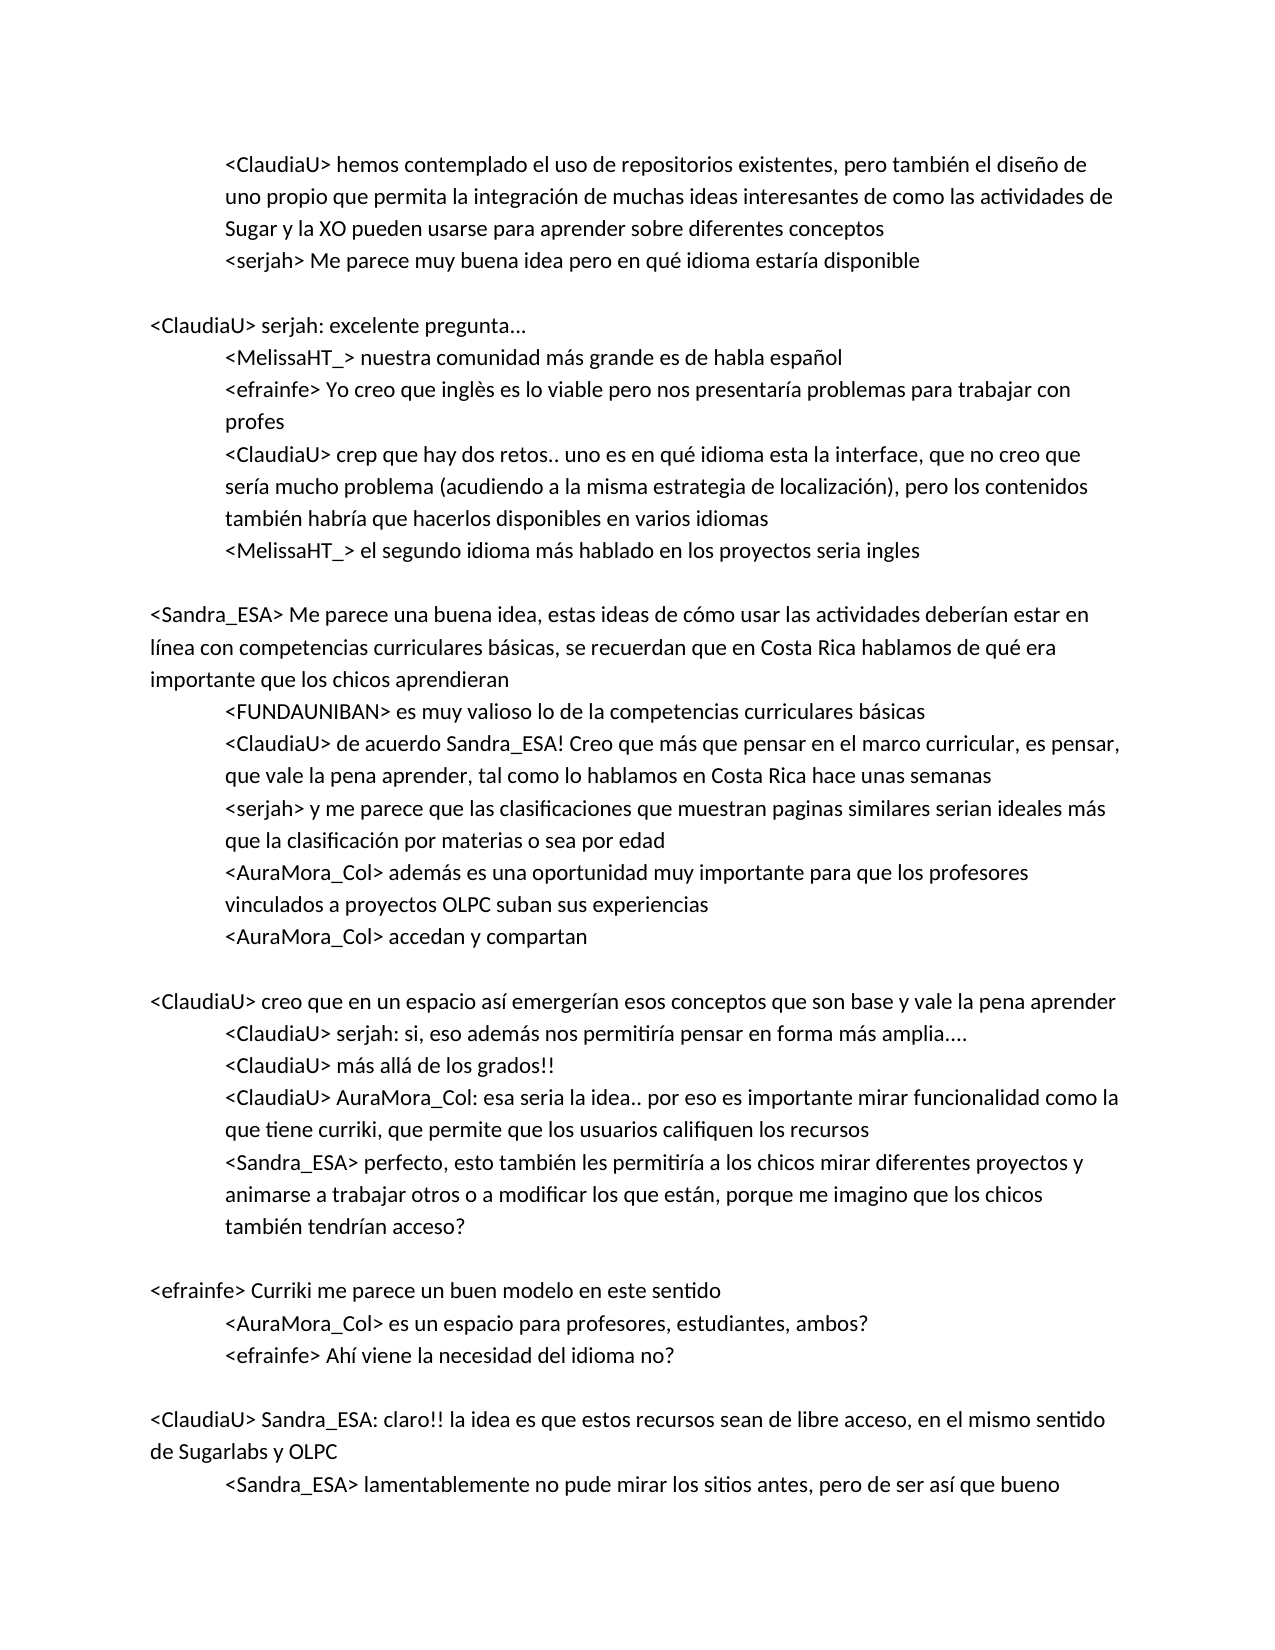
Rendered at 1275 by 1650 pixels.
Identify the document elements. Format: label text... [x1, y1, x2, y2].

text <ClaudiaU> creo que en un espacio así emergerían esos conceptos que son base y vale la pena aprender [150, 987, 1125, 1015]
text <Sandra_ESA> Me parece una buena idea, estas ideas de cómo usar las actividades deberían estar en línea con competencias curriculares básicas, se recuerdan que en Costa Rica hablamos de qué era importante que los chicos aprendieran [150, 601, 1125, 693]
text <ClaudiaU> serjah: si, eso además nos permitiría pensar en forma más amplia.... [150, 1019, 1125, 1047]
text <serjah> y me parece que las clasificaciones que muestran paginas similares serian ideales más que la clasificación por materias o sea por edad [225, 794, 1125, 854]
text <ClaudiaU> Sandra_ESA: claro!! la idea es que estos recursos sean de libre acceso, en el mismo sentido de Sugarlabs y OLPC [150, 1405, 1125, 1466]
text <ClaudiaU> crep que hay dos retos.. uno es en qué idioma esta la interface, que no creo que sería mucho problema (acudiendo a la misma estrategia de localización), pero los contenidos también habría que hacerlos disponibles en varios idiomas [225, 440, 1125, 532]
text <AuraMora_Col> además es una oportunidad muy importante para que los profesores vinculados a proyectos OLPC suban sus experiencias [225, 858, 1125, 918]
text <AuraMora_Col> accedan y compartan [150, 922, 1125, 951]
text <ClaudiaU> más allá de los grados!! [150, 1051, 1125, 1079]
text <efrainfe> Ahí viene la necesidad del idioma no? [150, 1341, 1125, 1369]
text <serjah> Me parece muy buena idea pero en qué idioma estaría disponible [150, 247, 1125, 274]
text <efrainfe> Curriki me parece un buen modelo en este sentido [150, 1277, 1125, 1304]
text <Sandra_ESA> lamentablemente no pude mirar los sitios antes, pero de ser así que bueno [150, 1470, 1125, 1498]
text <Sandra_ESA> perfecto, esto también les permitiría a los chicos mirar diferentes proyectos y animarse a trabajar otros o a modificar los que están, porque me imagino que los chicos también tendrían acceso? [225, 1148, 1125, 1240]
text <AuraMora_Col> es un espacio para profesores, estudiantes, ambos? [150, 1309, 1125, 1337]
text <MelissaHT_> el segundo idioma más hablado en los proyectos seria ingles [150, 536, 1125, 564]
text <ClaudiaU> hemos contemplado el uso de repositorios existentes, pero también el diseño de uno propio que permita la integración de muchas ideas interesantes de como las actividades de Sugar y la XO pueden usarse para aprender sobre diferentes conceptos [225, 150, 1125, 242]
text <MelissaHT_> nuestra comunidad más grande es de habla español [150, 343, 1125, 371]
text <ClaudiaU> de acuerdo Sandra_ESA! Creo que más que pensar en el marco curricular, es pensar, que vale la pena aprender, tal como lo hablamos en Costa Rica hace unas semanas [225, 729, 1125, 789]
text <efrainfe> Yo creo que inglès es lo viable pero nos presentaría problemas para trabajar con profes [225, 375, 1125, 436]
text <ClaudiaU> AuraMora_Col: esa seria la idea.. por eso es importante mirar funcionalidad como la que tiene curriki, que permite que los usuarios califiquen los recursos [225, 1083, 1125, 1144]
text <ClaudiaU> serjah: excelente pregunta... [150, 311, 1125, 339]
text <FUNDAUNIBAN> es muy valioso lo de la competencias curriculares básicas [150, 697, 1125, 725]
